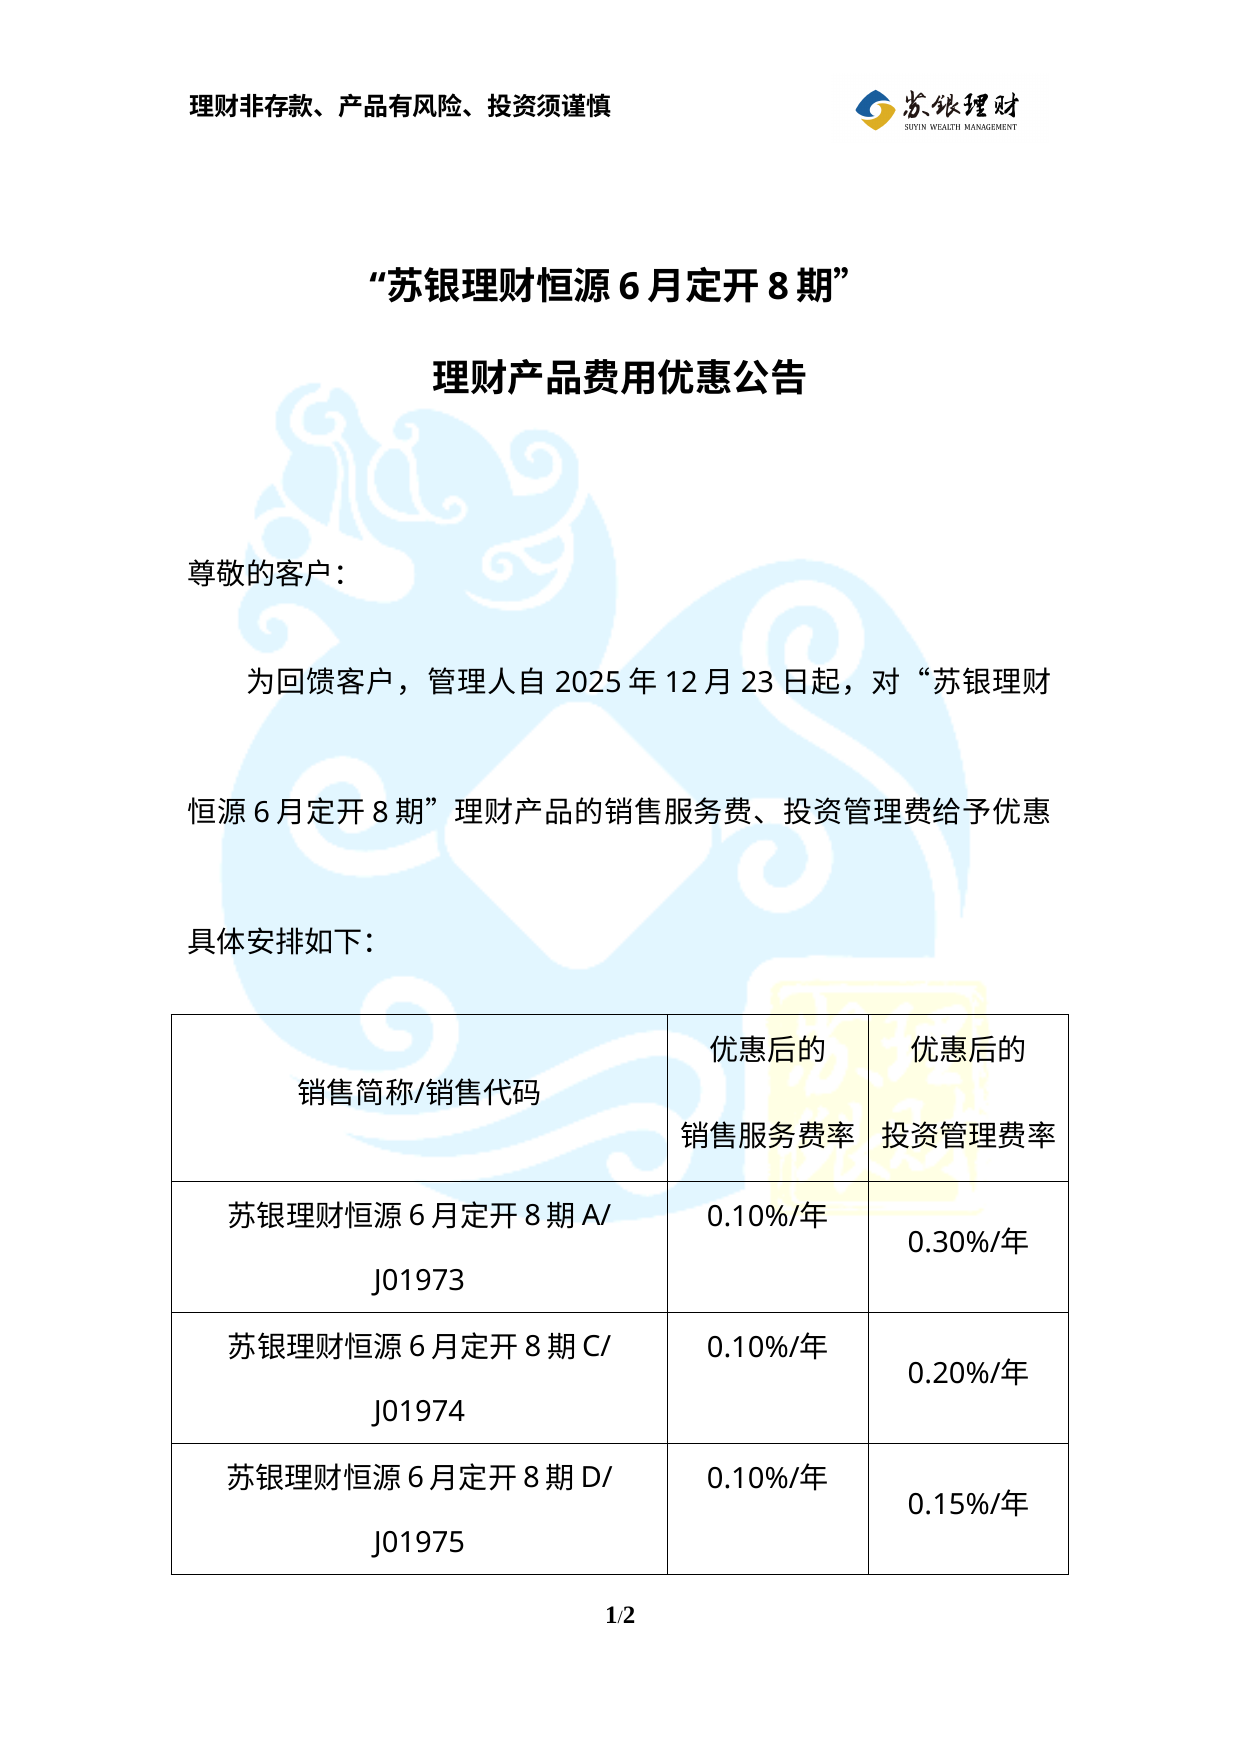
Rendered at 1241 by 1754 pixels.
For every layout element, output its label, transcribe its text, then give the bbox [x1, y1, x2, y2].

table_cell 苏银理财恒源6月定开8期C/J01974 [172, 1313, 667, 1443]
text 尊敬的客户： [187, 539, 1053, 604]
table_cell 0.20%/年 [869, 1313, 1068, 1443]
table_cell 0.30%/年 [869, 1182, 1068, 1312]
table_header 销售简称/销售代码 [172, 1015, 667, 1181]
table_cell 苏银理财恒源6月定开8期D/J01975 [172, 1444, 667, 1574]
picture [831, 73, 1049, 143]
table_cell 苏银理财恒源6月定开8期A/J01973 [172, 1182, 667, 1312]
table_header 优惠后的 投资管理费率 [869, 1015, 1068, 1181]
table_cell 0.10%/年 [668, 1444, 868, 1574]
text 理财产品费用优惠公告 [187, 343, 1053, 408]
table_cell 0.10%/年 [668, 1182, 868, 1312]
text 为回馈客户，管理人自2025年12月23日起，对“苏银理财恒源6月定开8期”理财产品的销售服务费、投资管理费给予优惠，具体安排如下： [187, 647, 1053, 972]
table_cell 0.10%/年 [668, 1313, 868, 1443]
text “苏银理财恒源6月定开8期” [187, 251, 1053, 316]
table_header 优惠后的 销售服务费率 [668, 1015, 868, 1181]
table_cell 0.15%/年 [869, 1444, 1068, 1574]
